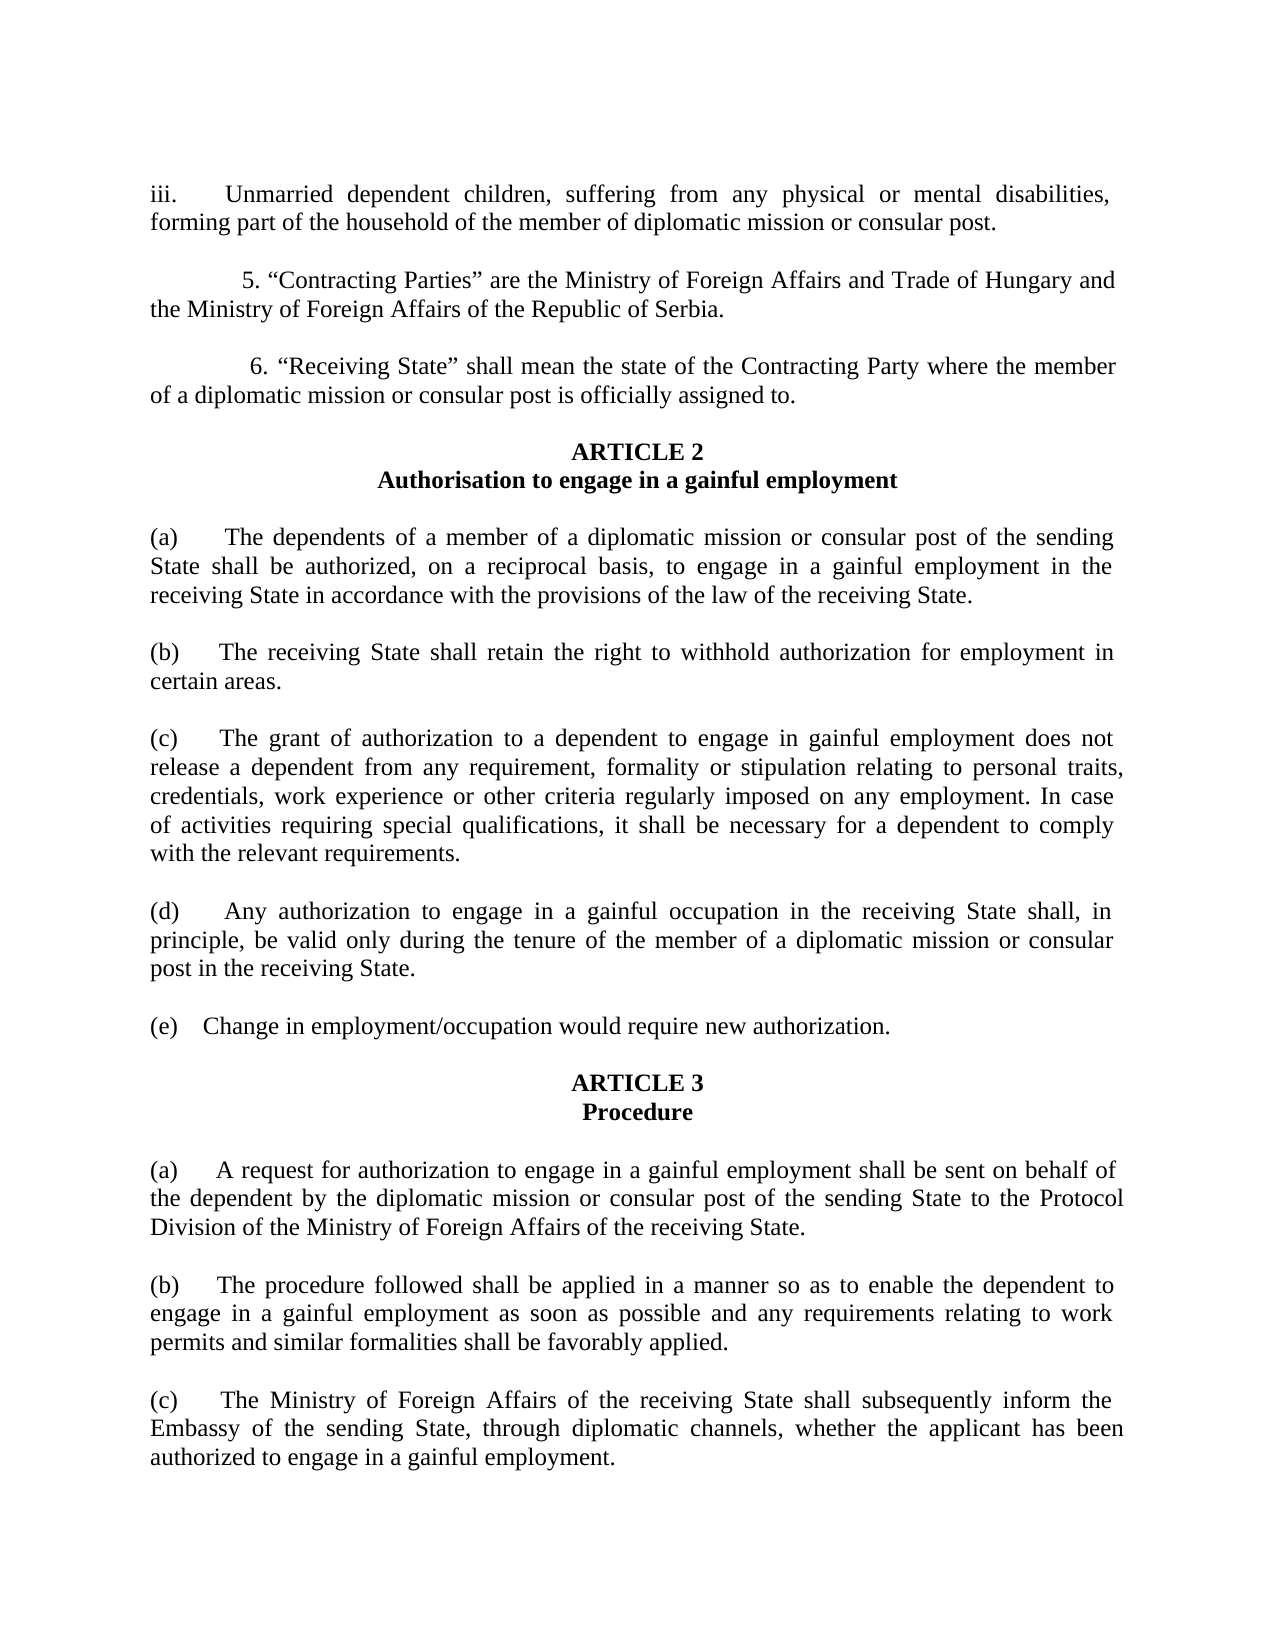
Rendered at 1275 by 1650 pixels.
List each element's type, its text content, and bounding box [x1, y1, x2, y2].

text (d) Any authorization to engage in a gainful occupation in the receiving State shall, in principle, be valid only during the tenure of the member of a diplomatic mission or consular post in the receiving State. [150, 896, 1125, 982]
text Procedure [150, 1097, 1125, 1126]
text 5. “Contracting Parties” are the Ministry of Foreign Affairs and Trade of Hungary and the Ministry of Foreign Affairs of the Republic of Serbia. [150, 265, 1125, 322]
text (a) A request for authorization to engage in a gainful employment shall be sent on behalf of the dependent by the diplomatic mission or consular post of the sending State to the Protocol Division of the Ministry of Foreign Affairs of the receiving State. [150, 1155, 1125, 1241]
text (a) The dependents of a member of a diplomatic mission or consular post of the sending State shall be authorized, on a reciprocal basis, to engage in a gainful employment in the receiving State in accordance with the provisions of the law of the receiving State. [150, 522, 1125, 608]
text (c) The grant of authorization to a dependent to engage in gainful employment does not release a dependent from any requirement, formality or stipulation relating to personal traits, credentials, work experience or other criteria regularly imposed on any employment. In case of activities requiring special qualifications, it shall be necessary for a dependent to comply with the relevant requirements. [150, 723, 1125, 867]
text iii. Unmarried dependent children, suffering from any physical or mental disabilities, forming part of the household of the member of diplomatic mission or consular post. [150, 179, 1125, 236]
text ARTICLE 3 [150, 1068, 1125, 1097]
text 6. “Receiving State” shall mean the state of the Contracting Party where the member of a diplomatic mission or consular post is officially assigned to. [150, 351, 1125, 409]
text ARTICLE 2 [150, 437, 1125, 466]
text (e) Change in employment/occupation would require new authorization. [150, 1011, 1125, 1040]
text (b) The receiving State shall retain the right to withhold authorization for employment in certain areas. [150, 637, 1125, 695]
text (c) The Ministry of Foreign Affairs of the receiving State shall subsequently inform the Embassy of the sending State, through diplomatic channels, whether the applicant has been authorized to engage in a gainful employment. [150, 1385, 1125, 1471]
text (b) The procedure followed shall be applied in a manner so as to enable the dependent to engage in a gainful employment as soon as possible and any requirements relating to work permits and similar formalities shall be favorably applied. [150, 1270, 1125, 1356]
text Authorisation to engage in a gainful employment [150, 466, 1125, 494]
